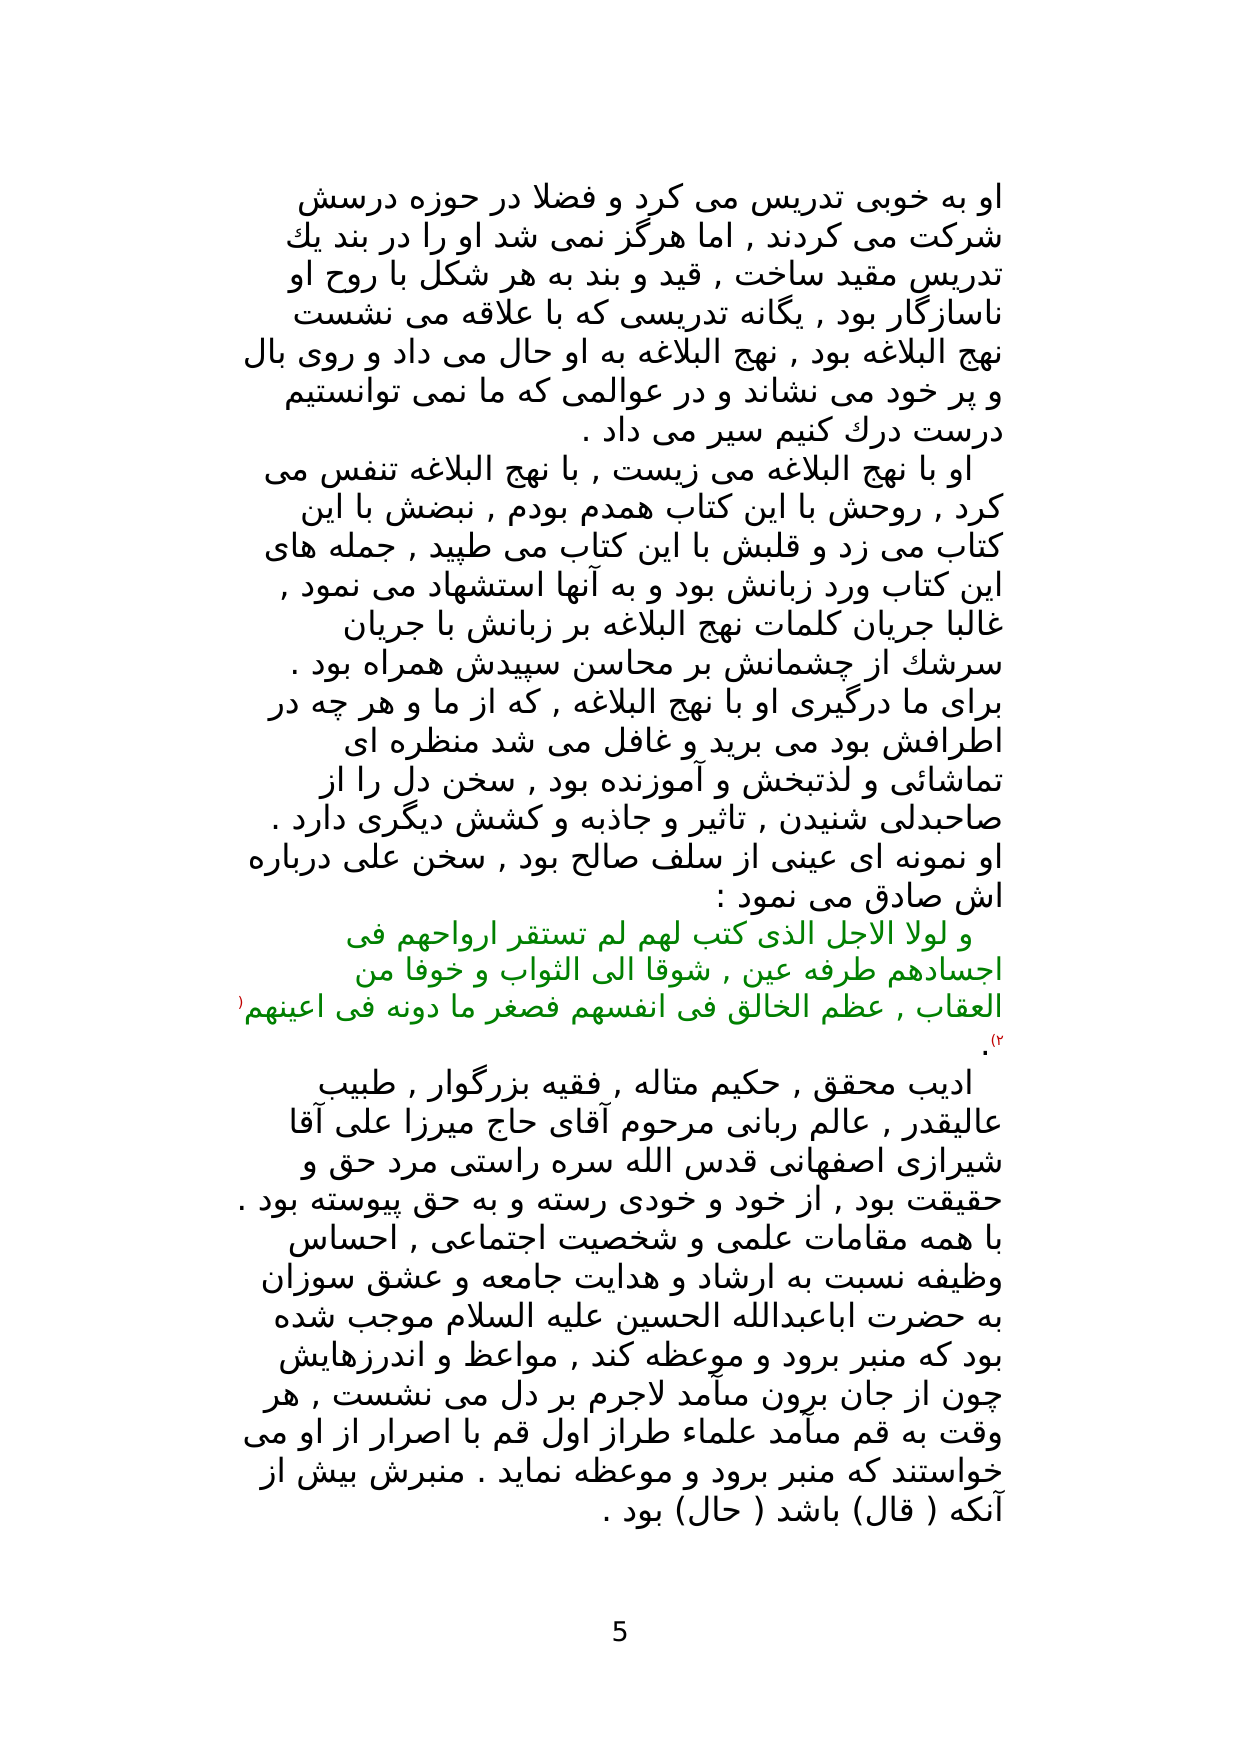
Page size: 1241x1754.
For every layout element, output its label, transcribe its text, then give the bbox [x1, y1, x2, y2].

text اديب محقق , حكيم متاله , فقيه بزرگوار , طبيب عاليقدر , عالم ربانى مرحوم آقاى حاج ميرزا على آقا شيرازى اصفهانى قدس الله سره راستى مرد حق و حقيقت بود , از خود و خودى رسته و به حق پيوسته بود . با همه مقامات علمى و شخصيت اجتماعى , احساس وظيفه نسبت به ارشاد و هدايت جامعه و عشق سوزان به حضرت اباعبدالله الحسين عليه السلام موجب شده بود كه منبر برود و موعظه كند , مواعظ و اندرزهايش چون از جان برون مىآمد لاجرم بر دل مى نشست , هر وقت به قم مىآمد علماء طراز اول قم با اصرار از او مى خواستند كه منبر برود و موعظه نمايد . منبرش بيش از آنكه ( قال) باشد ( حال) بود . [236, 1063, 1004, 1529]
text او با نهج البلاغه مى زيست , با نهج البلاغه تنفس مى كرد , روحش با اين كتاب همدم بودم , نبضش با اين كتاب مى زد و قلبش با اين كتاب مى طپيد , جمله هاى اين كتاب ورد زبانش بود و به آنها استشهاد مى نمود , غالبا جريان كلمات نهج البلاغه بر زبانش با جريان سرشك از چشمانش بر محاسن سپيدش همراه بود . براى ما درگيرى او با نهج البلاغه , كه از ما و هر چه در اطرافش بود مى بريد و غافل مى شد منظره اى تماشائى و لذتبخش و آموزنده بود , سخن دل را از صاحبدلى شنيدن , تاثير و جاذبه و كشش ديگرى دارد . او نمونه اى عينى از سلف صالح بود , سخن على درباره اش صادق مى نمود : [236, 449, 1004, 915]
text و لولا الاجل الذى كتب لهم لم تستقر ارواحهم فى اجسادهم طرفه عين , شوقا الى الثواب و خوفا من العقاب , عظم الخالق فى انفسهم فصغر ما دونه فى اعينهم(٢). [236, 915, 1004, 1063]
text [236, 177, 1004, 449]
